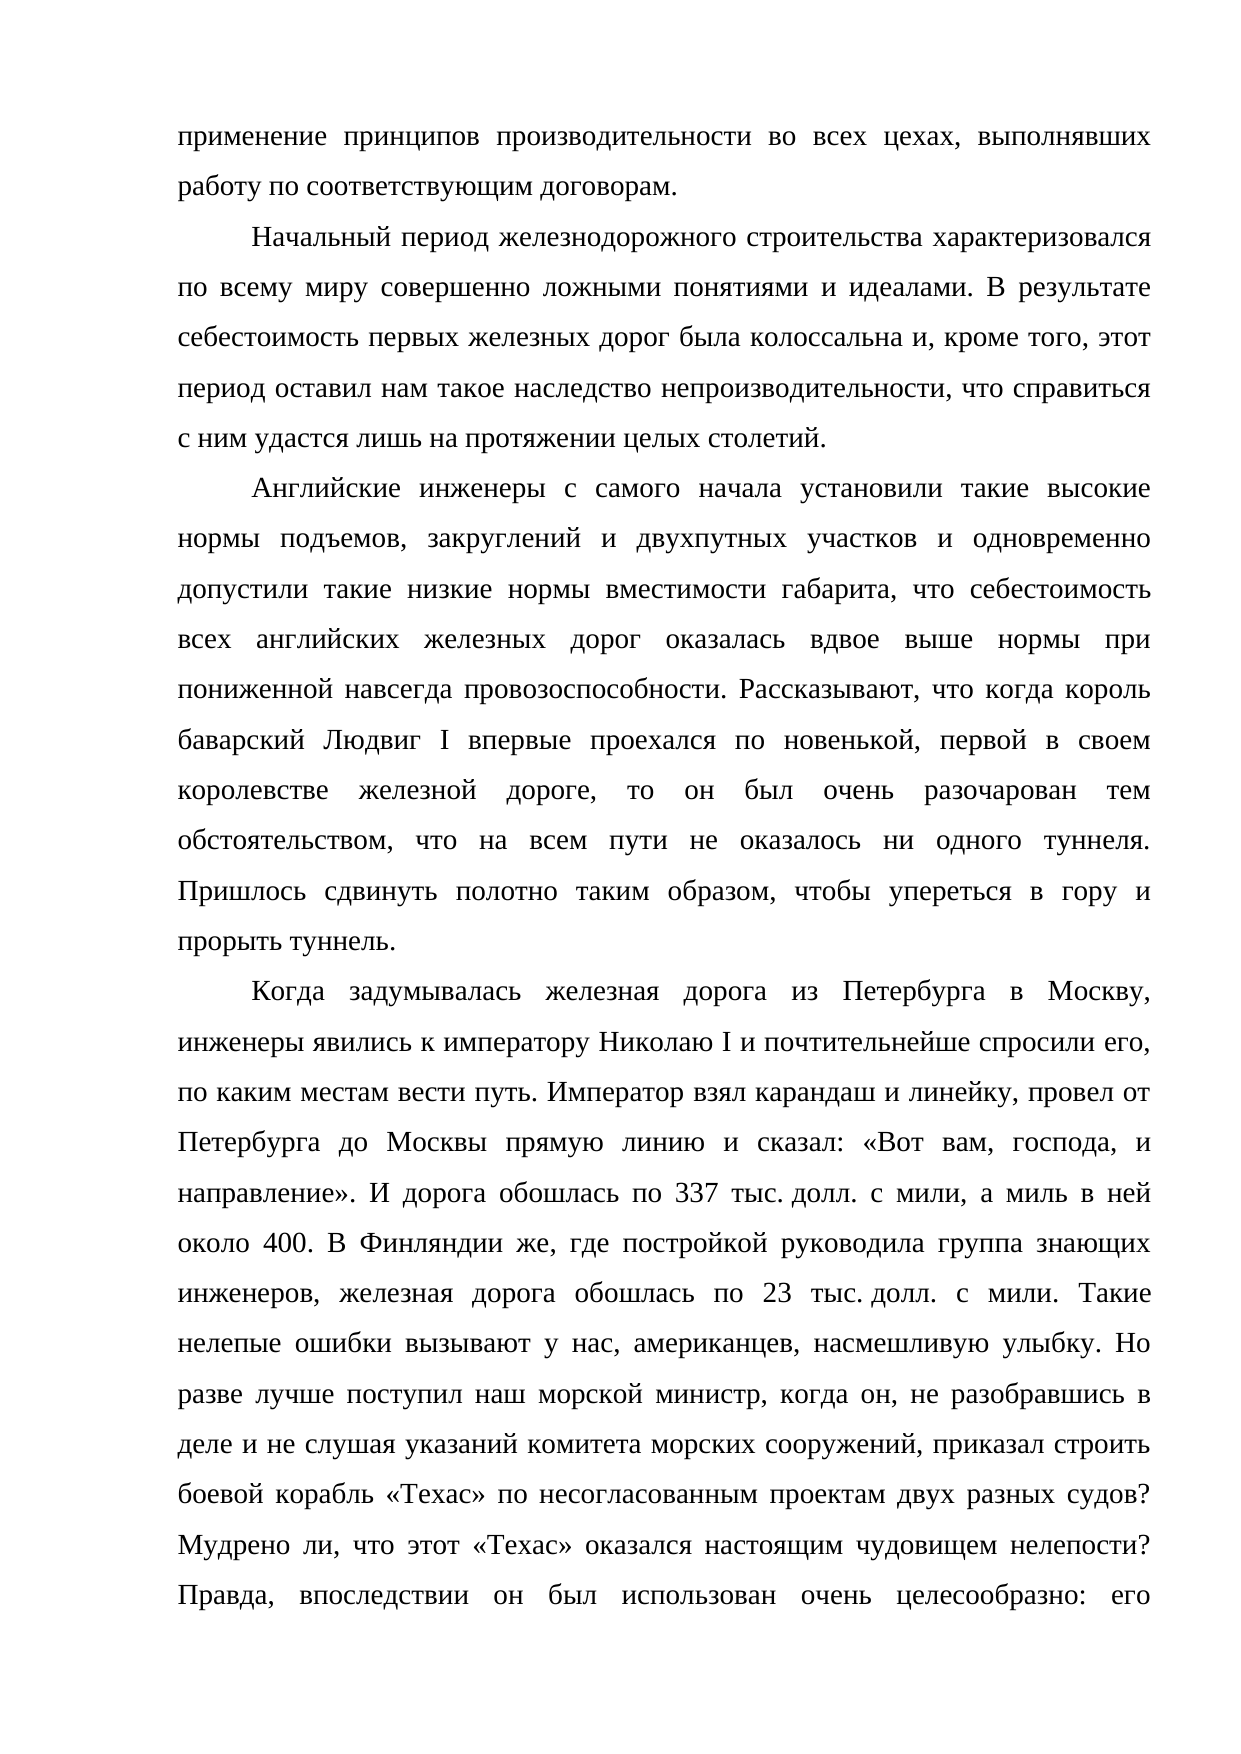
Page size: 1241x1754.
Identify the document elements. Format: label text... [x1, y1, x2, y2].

text Английские инженеры с самого начала установили такие высокие нормы подъемов, закруглений и двухпутных участков и одновременно допустили такие низкие нормы вместимости габарита, что себестоимость всех английских железных дорог оказалась вдвое выше нормы при пониженной навсегда провозоспособности. Рассказывают, что когда король баварский Людвиг I впервые проехался по новенькой, первой в своем королевстве железной дороге, то он был очень разочарован тем обстоятельством, что на всем пути не оказалось ни одного туннеля. Пришлось сдвинуть полотно таким образом, чтобы упереться в гору и прорыть туннель. [177, 470, 1152, 957]
text Начальный период железнодорожного строительства характеризовался по всему миру совершенно ложными понятиями и идеалами. В результате себестоимость первых железных дорог была колоссальна и, кроме того, этот период оставил нам такое наследство непроизводительности, что справиться с ним удастся лишь на протяжении целых столетий. [177, 219, 1152, 453]
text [177, 118, 1152, 202]
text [177, 973, 1152, 1611]
